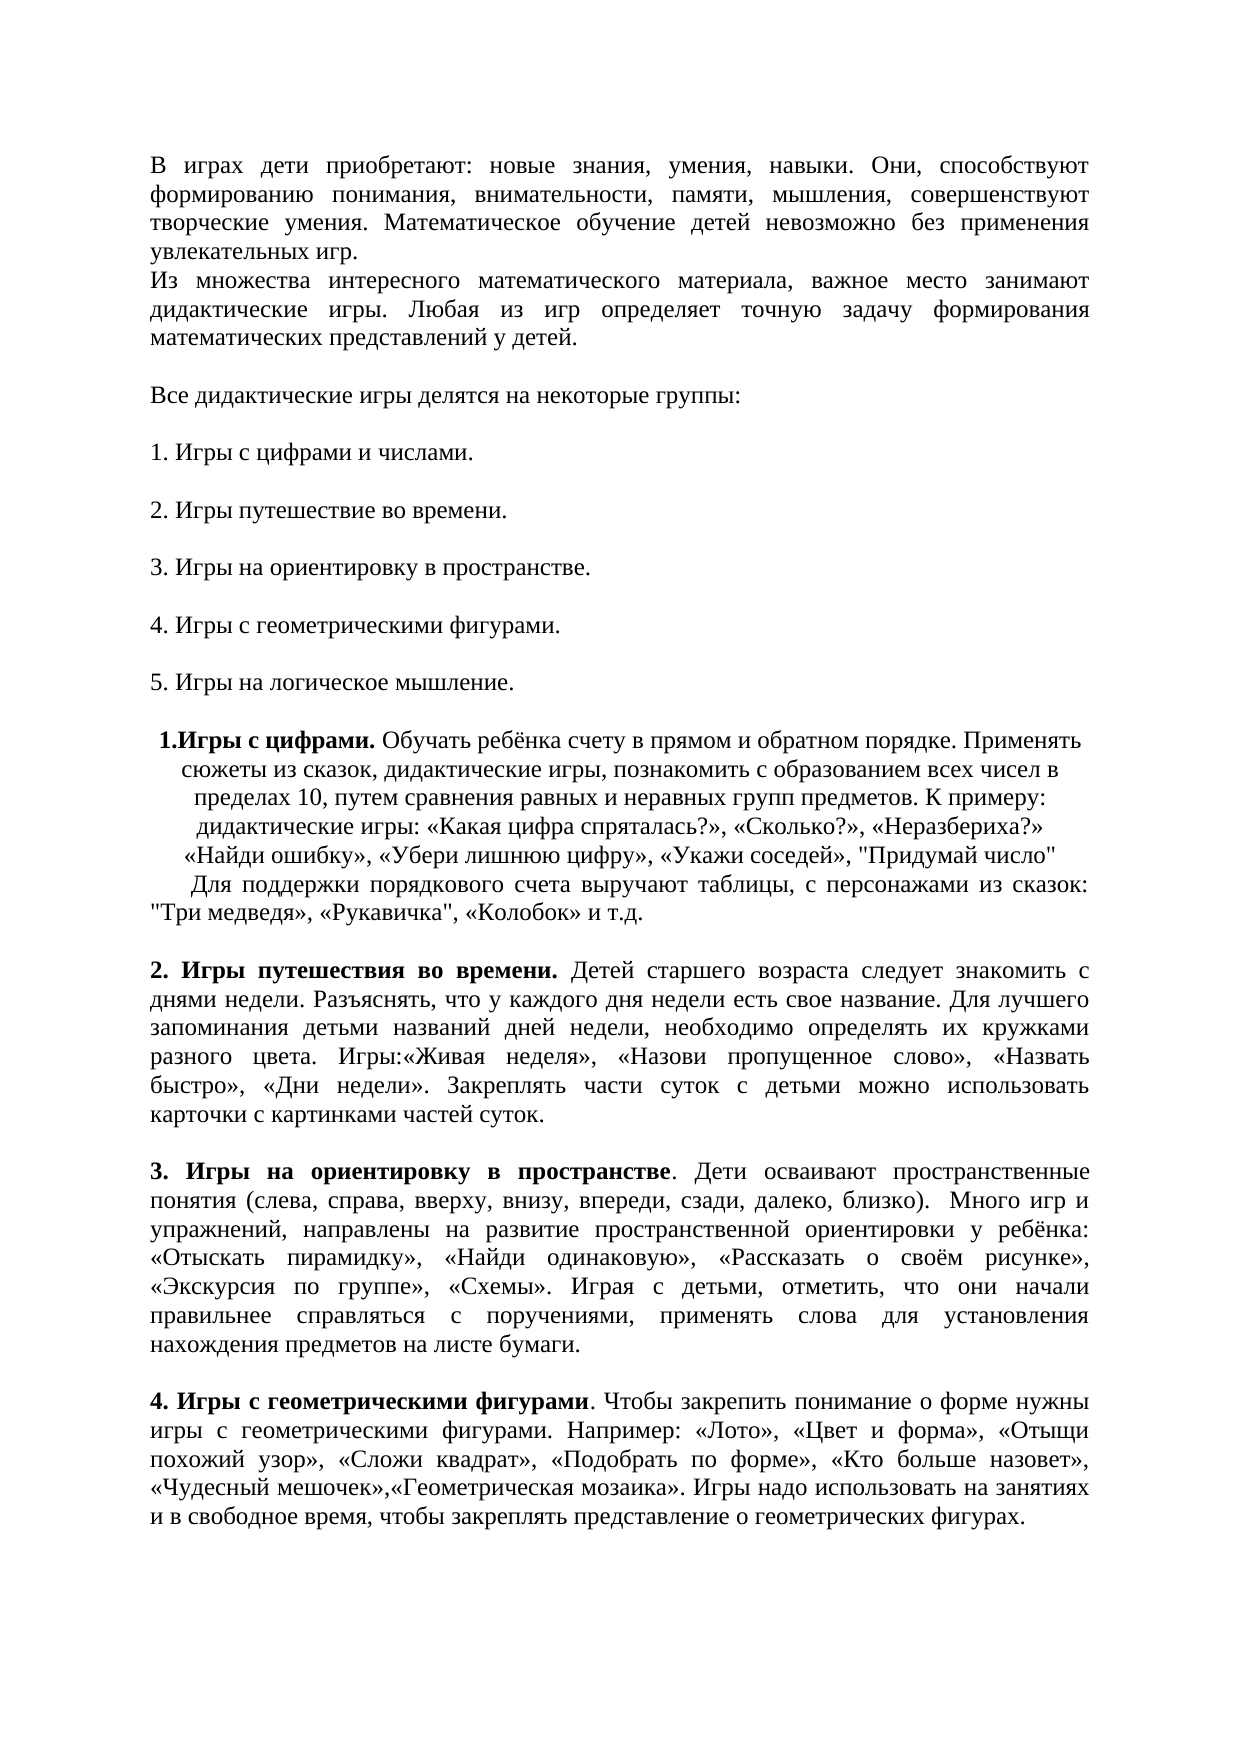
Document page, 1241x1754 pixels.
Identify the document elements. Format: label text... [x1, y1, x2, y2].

text 3. Игры на ориентировку в пространстве. Дети осваивают пространственные понятия (слева, справа, вверху, внизу, впереди, сзади, далеко, близко). Много игр и упражнений, направлены на развитие пространственной ориентировки у ребёнка: «Отыскать пирамидку», «Найди одинаковую», «Рассказать о своём рисунке», «Экскурсия по группе», «Схемы». Играя с детьми, отметить, что они начали правильнее справляться с поручениями, применять слова для установления нахождения предметов на листе бумаги. [150, 1156, 1090, 1357]
text Для поддержки порядкового счета выручают таблицы, с персонажами из сказок: "Три медведя», «Рукавичка", «Колобок» и т.д. [150, 869, 1090, 926]
text «Найди ошибку», «Убери лишнюю цифру», «Укажи соседей», "Придумай число" [150, 840, 1090, 869]
text 4. Игры с геометрическими фигурами. [150, 610, 1090, 639]
text 1. Игры с цифрами и числами. [150, 437, 1090, 466]
text 2. Игры путешествие во времени. [150, 495, 1090, 524]
text В играх дети приобретают: новые знания, умения, навыки. Они, способствуют формированию понимания, внимательности, памяти, мышления, совершенствуют творческие умения. Математическое обучение детей невозможно без применения увлекательных игр. [150, 150, 1090, 265]
text 4. Игры с геометрическими фигурами. Чтобы закрепить понимание о форме нужны игры с геометрическими фигурами. Например: «Лото», «Цвет и форма», «Отыщи похожий узор», «Сложи квадрат», «Подобрать по форме», «Кто больше назовет», «Чудесный мешочек»,«Геометрическая мозаика». Игры надо использовать на занятиях и в свободное время, чтобы закреплять представление о геометрических фигурах. [150, 1386, 1090, 1530]
text 5. Игры на логическое мышление. [150, 667, 1090, 696]
text Все дидактические игры делятся на некоторые группы: [150, 380, 1090, 409]
text 3. Игры на ориентировку в пространстве. [150, 552, 1090, 581]
text 1.Игры с цифрами. Обучать ребёнка счету в прямом и обратном порядке. Применять сюжеты из сказок, дидактические игры, познакомить с образованием всех чисел в пределах 10, путем сравнения равных и неравных групп предметов. К примеру: дидактические игры: «Какая цифра спряталась?», «Сколько?», «Неразбериха?» [150, 725, 1090, 840]
text Из множества интересного математического материала, важное место занимают дидактические игры. Любая из игр определяет точную задачу формирования математических представлений у детей. [150, 265, 1090, 351]
text 2. Игры путешествия во времени. Детей старшего возраста следует знакомить с днями недели. Разъяснять, что у каждого дня недели есть свое название. Для лучшего запоминания детьми названий дней недели, необходимо определять их кружками разного цвета. Игры:«Живая неделя», «Назови пропущенное слово», «Назвать быстро», «Дни недели». Закреплять части суток с детьми можно использовать карточки с картинками частей суток. [150, 955, 1090, 1127]
